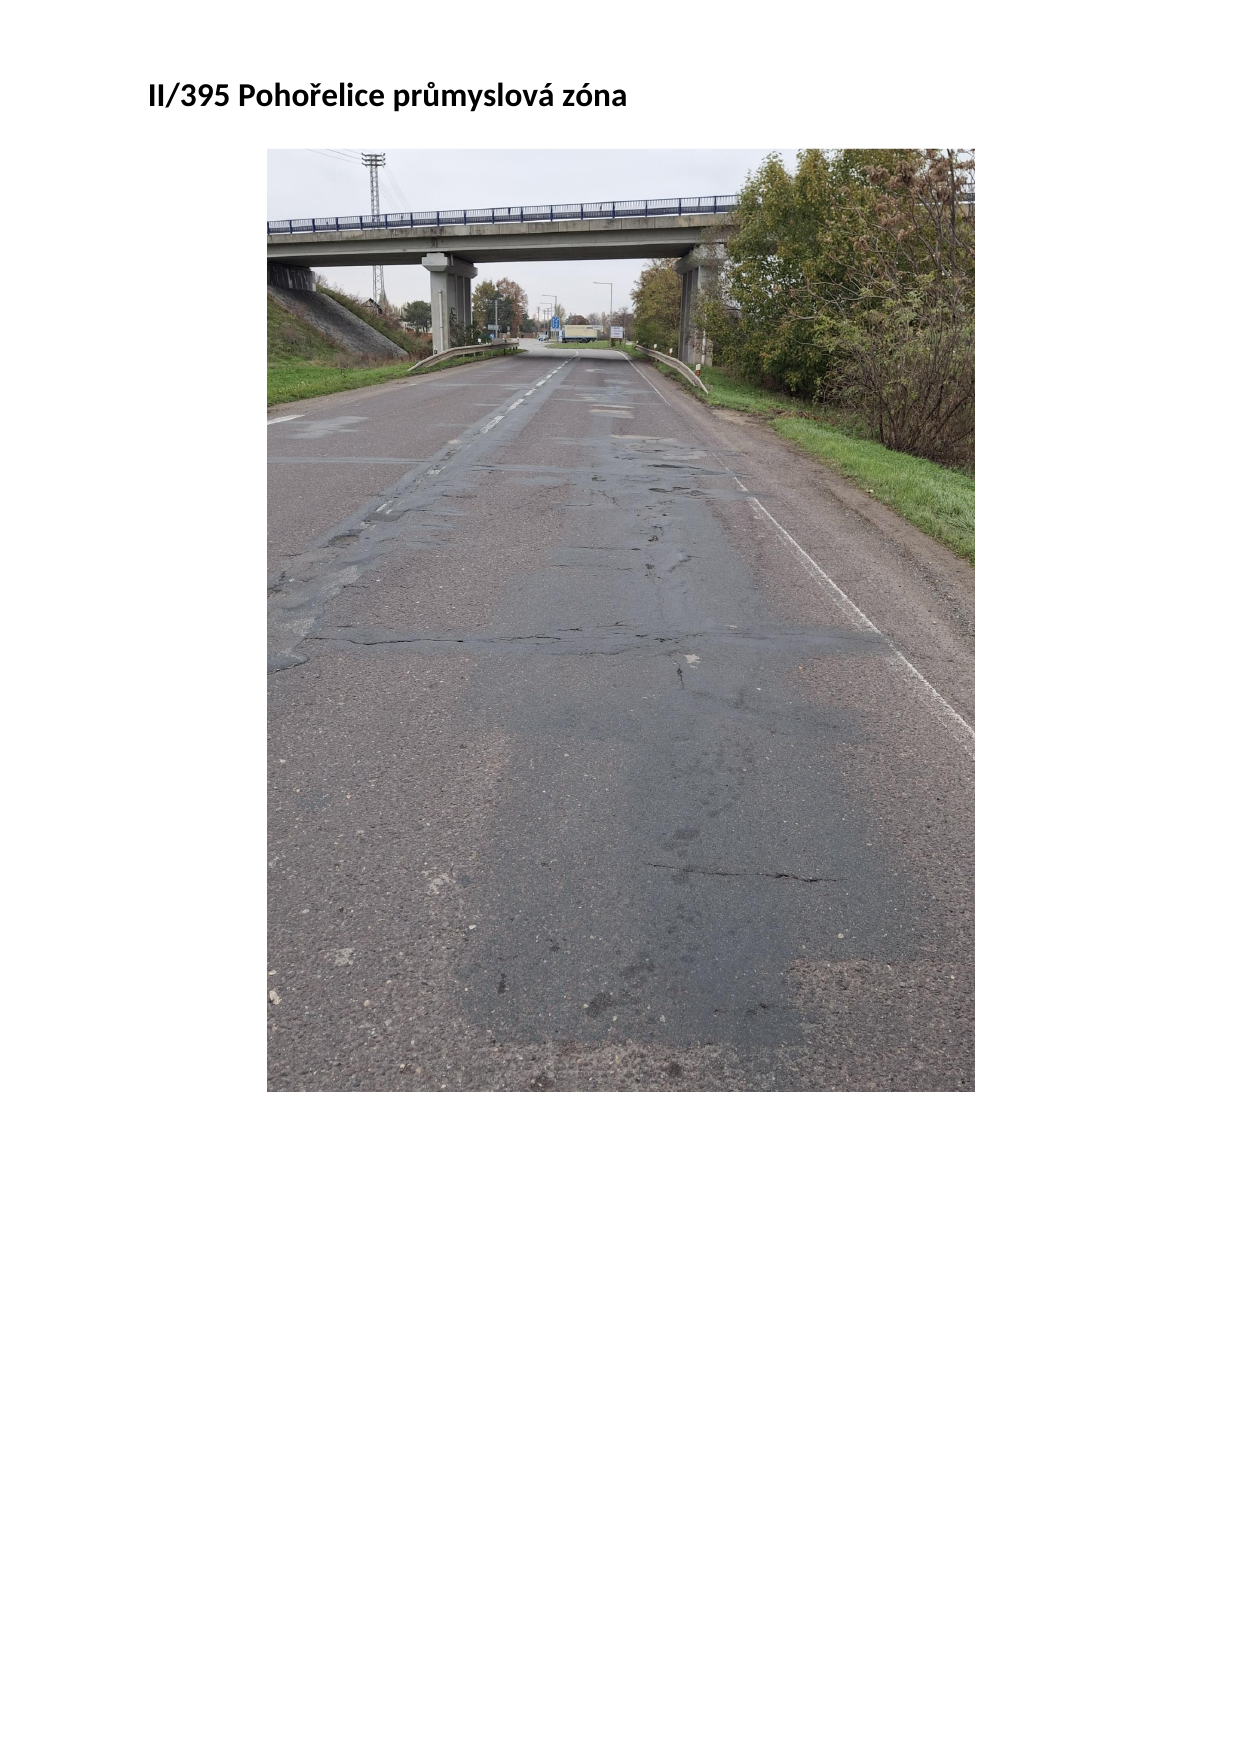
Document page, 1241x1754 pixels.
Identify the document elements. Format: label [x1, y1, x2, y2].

picture [267, 150, 975, 1091]
